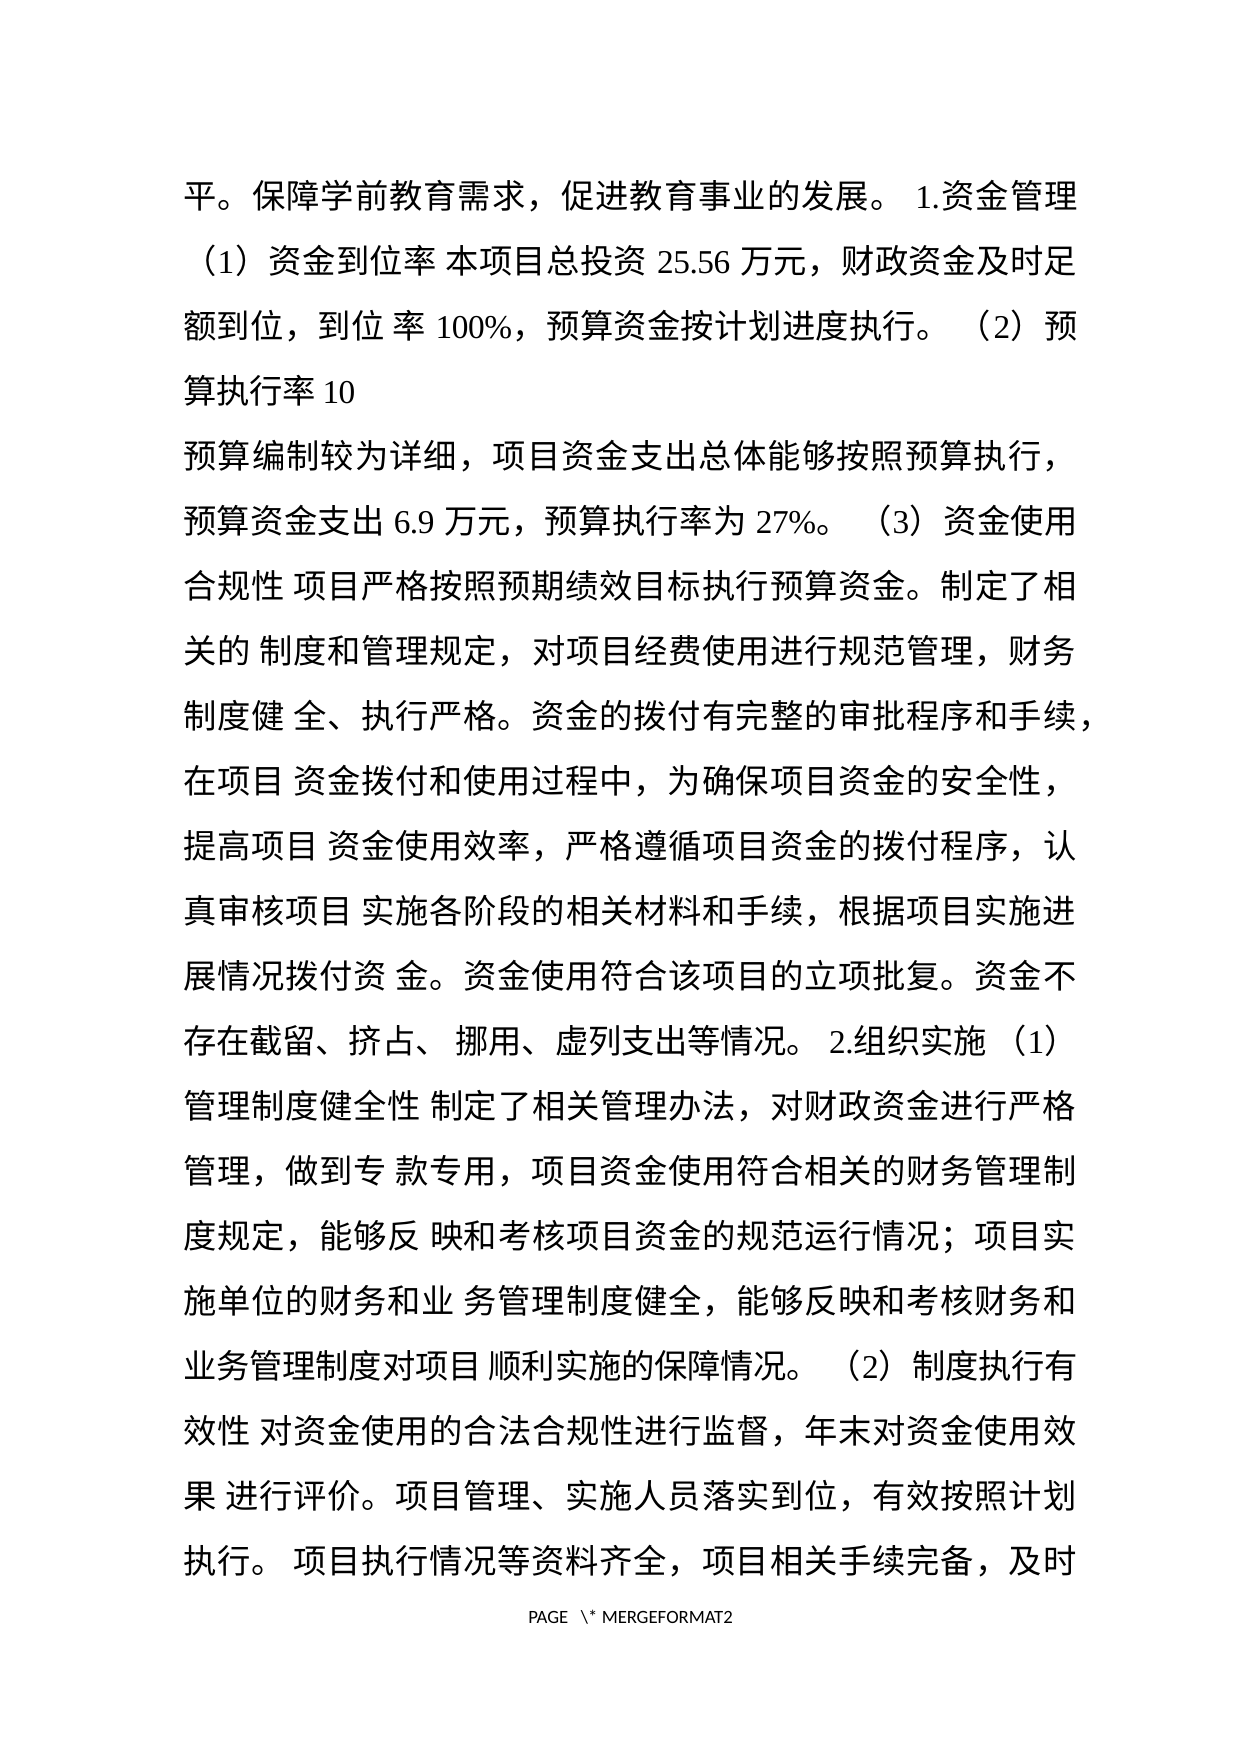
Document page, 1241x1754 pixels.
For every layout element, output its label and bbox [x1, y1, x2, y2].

text [183, 162, 1078, 1592]
